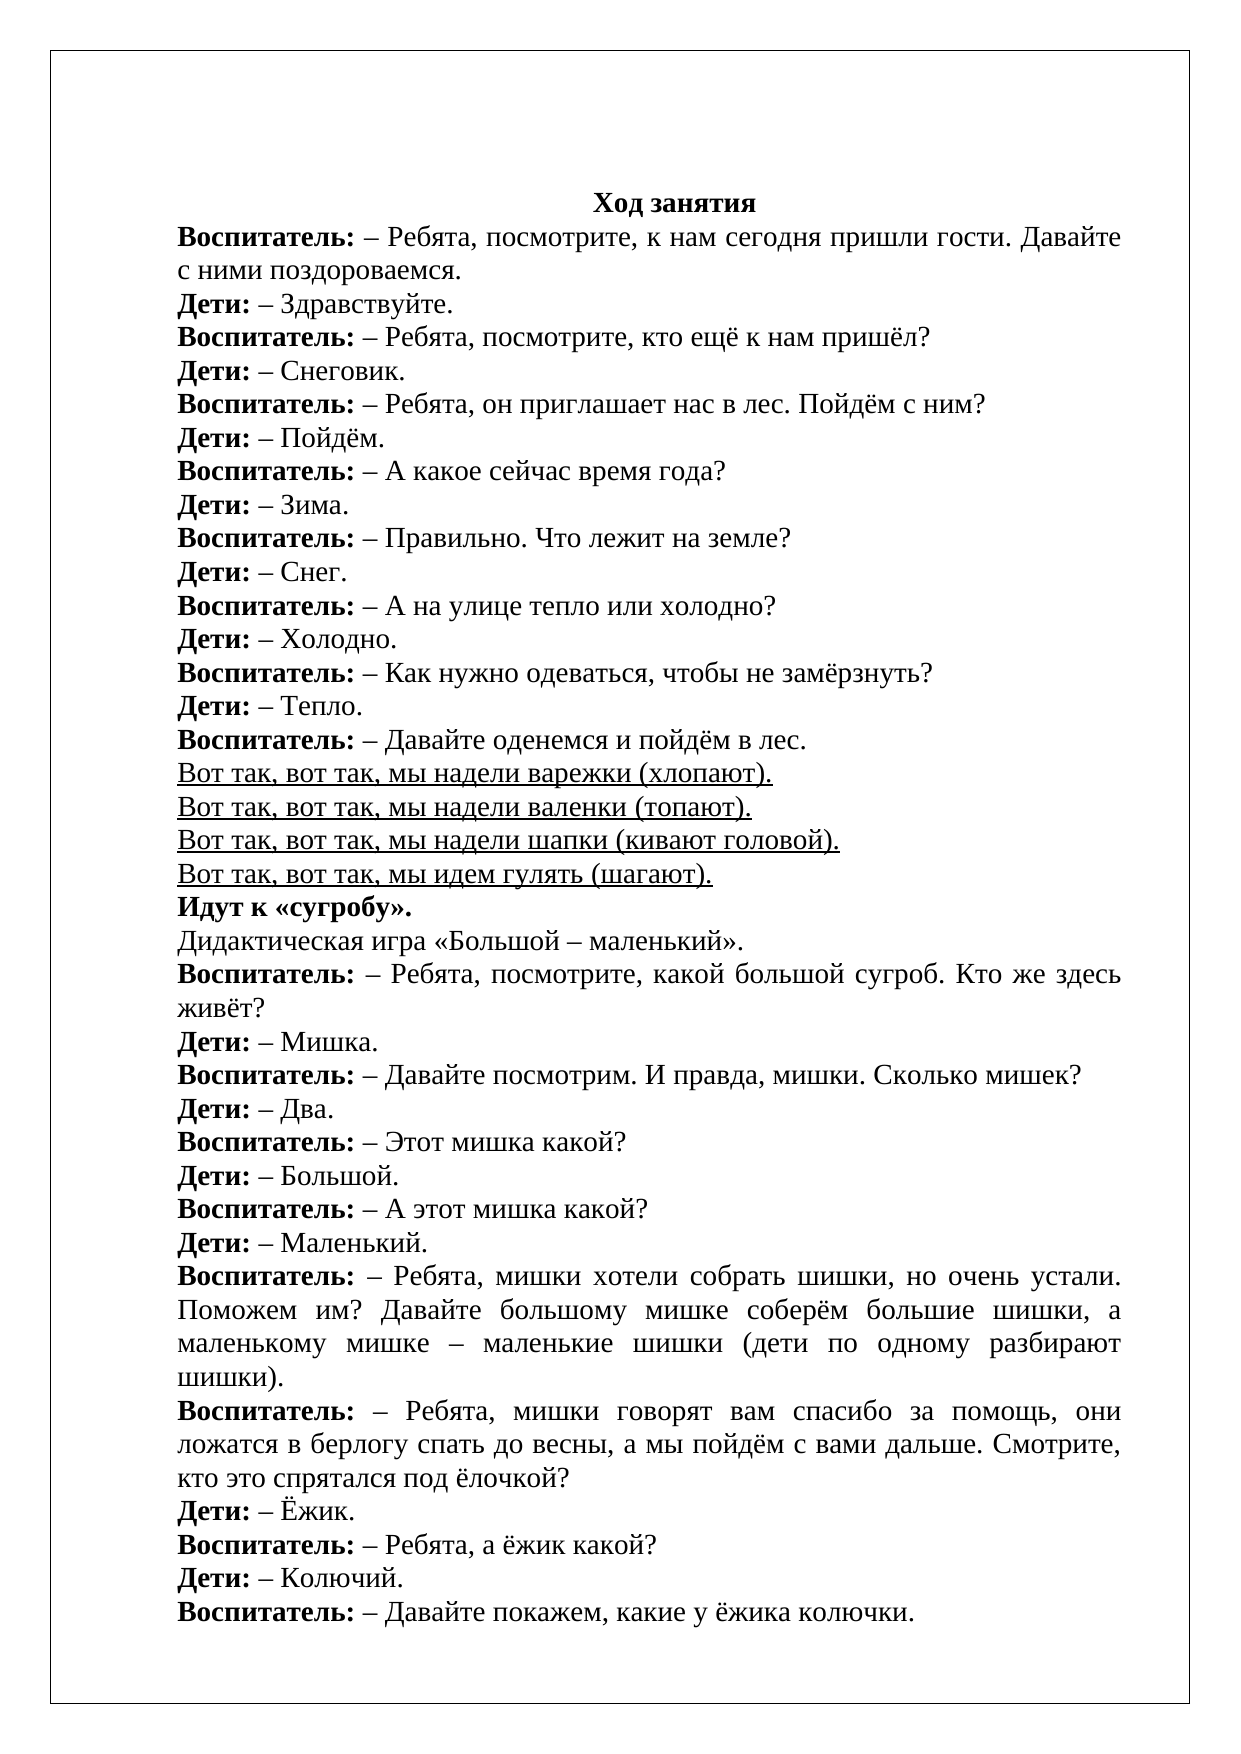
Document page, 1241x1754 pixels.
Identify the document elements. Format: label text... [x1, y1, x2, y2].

text Воспитатель: – Давайте покажем, какие у ёжика колючки. [177, 1594, 1122, 1627]
text Воспитатель: – А какое сейчас время года? [177, 453, 1122, 487]
text Воспитатель: – Давайте посмотрим. И правда, мишки. Сколько мишек? [177, 1057, 1122, 1091]
text Дети: – Два. [177, 1091, 1122, 1124]
text Воспитатель: – Ребята, а ёжик какой? [177, 1527, 1122, 1560]
text Воспитатель: – Этот мишка какой? [177, 1124, 1122, 1158]
text Воспитатель: – А на улице тепло или холодно? [177, 588, 1122, 621]
text Воспитатель: – Ребята, он приглашает нас в лес. Пойдём с ним? [177, 386, 1122, 420]
text Воспитатель: – Ребята, посмотрите, кто ещё к нам пришёл? [177, 319, 1122, 353]
text Воспитатель: – Ребята, мишки хотели собрать шишки, но очень устали. Поможем им? Давайте большому мишке соберём большие шишки, а маленькому мишке – маленькие шишки (дети по одному разбирают шишки). [177, 1258, 1122, 1393]
text Дети: – Зима. [177, 487, 1122, 521]
text Дидактическая игра «Большой – маленький». [177, 923, 1122, 957]
text Дети: – Снеговик. [177, 353, 1122, 386]
text Дети: – Пойдём. [177, 420, 1122, 453]
text Воспитатель: – Ребята, посмотрите, какой большой сугроб. Кто же здесь живёт? [177, 957, 1122, 1024]
text Дети: – Холодно. [177, 621, 1122, 655]
text Воспитатель: – Давайте оденемся и пойдём в лес. [177, 722, 1122, 755]
text Воспитатель: – Правильно. Что лежит на земле? [177, 521, 1122, 554]
text Воспитатель: – Как нужно одеваться, чтобы не замёрзнуть? [177, 655, 1122, 688]
text Дети: – Большой. [177, 1158, 1122, 1191]
text Вот так, вот так, мы надели валенки (топают). [177, 789, 1122, 822]
text Дети: – Снег. [177, 554, 1122, 588]
text Вот так, вот так, мы идем гулять (шагают). [177, 856, 1122, 889]
text Вот так, вот так, мы надели шапки (кивают головой). [177, 822, 1122, 856]
text Воспитатель: – Ребята, посмотрите, к нам сегодня пришли гости. Давайте с ними поздороваемся. [177, 219, 1122, 286]
text Ход занятия [227, 185, 1122, 219]
text Идут к «сугробу». [177, 889, 1122, 923]
text Дети: – Мишка. [177, 1024, 1122, 1057]
text Вот так, вот так, мы надели варежки (хлопают). [177, 755, 1122, 789]
text Дети: – Ёжик. [177, 1493, 1122, 1527]
text Дети: – Тепло. [177, 688, 1122, 722]
text Дети: – Здравствуйте. [177, 286, 1122, 319]
text Дети: – Колючий. [177, 1560, 1122, 1594]
text Дети: – Маленький. [177, 1225, 1122, 1258]
text Воспитатель: – Ребята, мишки говорят вам спасибо за помощь, они ложатся в берлогу спать до весны, а мы пойдём с вами дальше. Смотрите, кто это спрятался под ёлочкой? [177, 1393, 1122, 1493]
text Воспитатель: – А этот мишка какой? [177, 1191, 1122, 1225]
